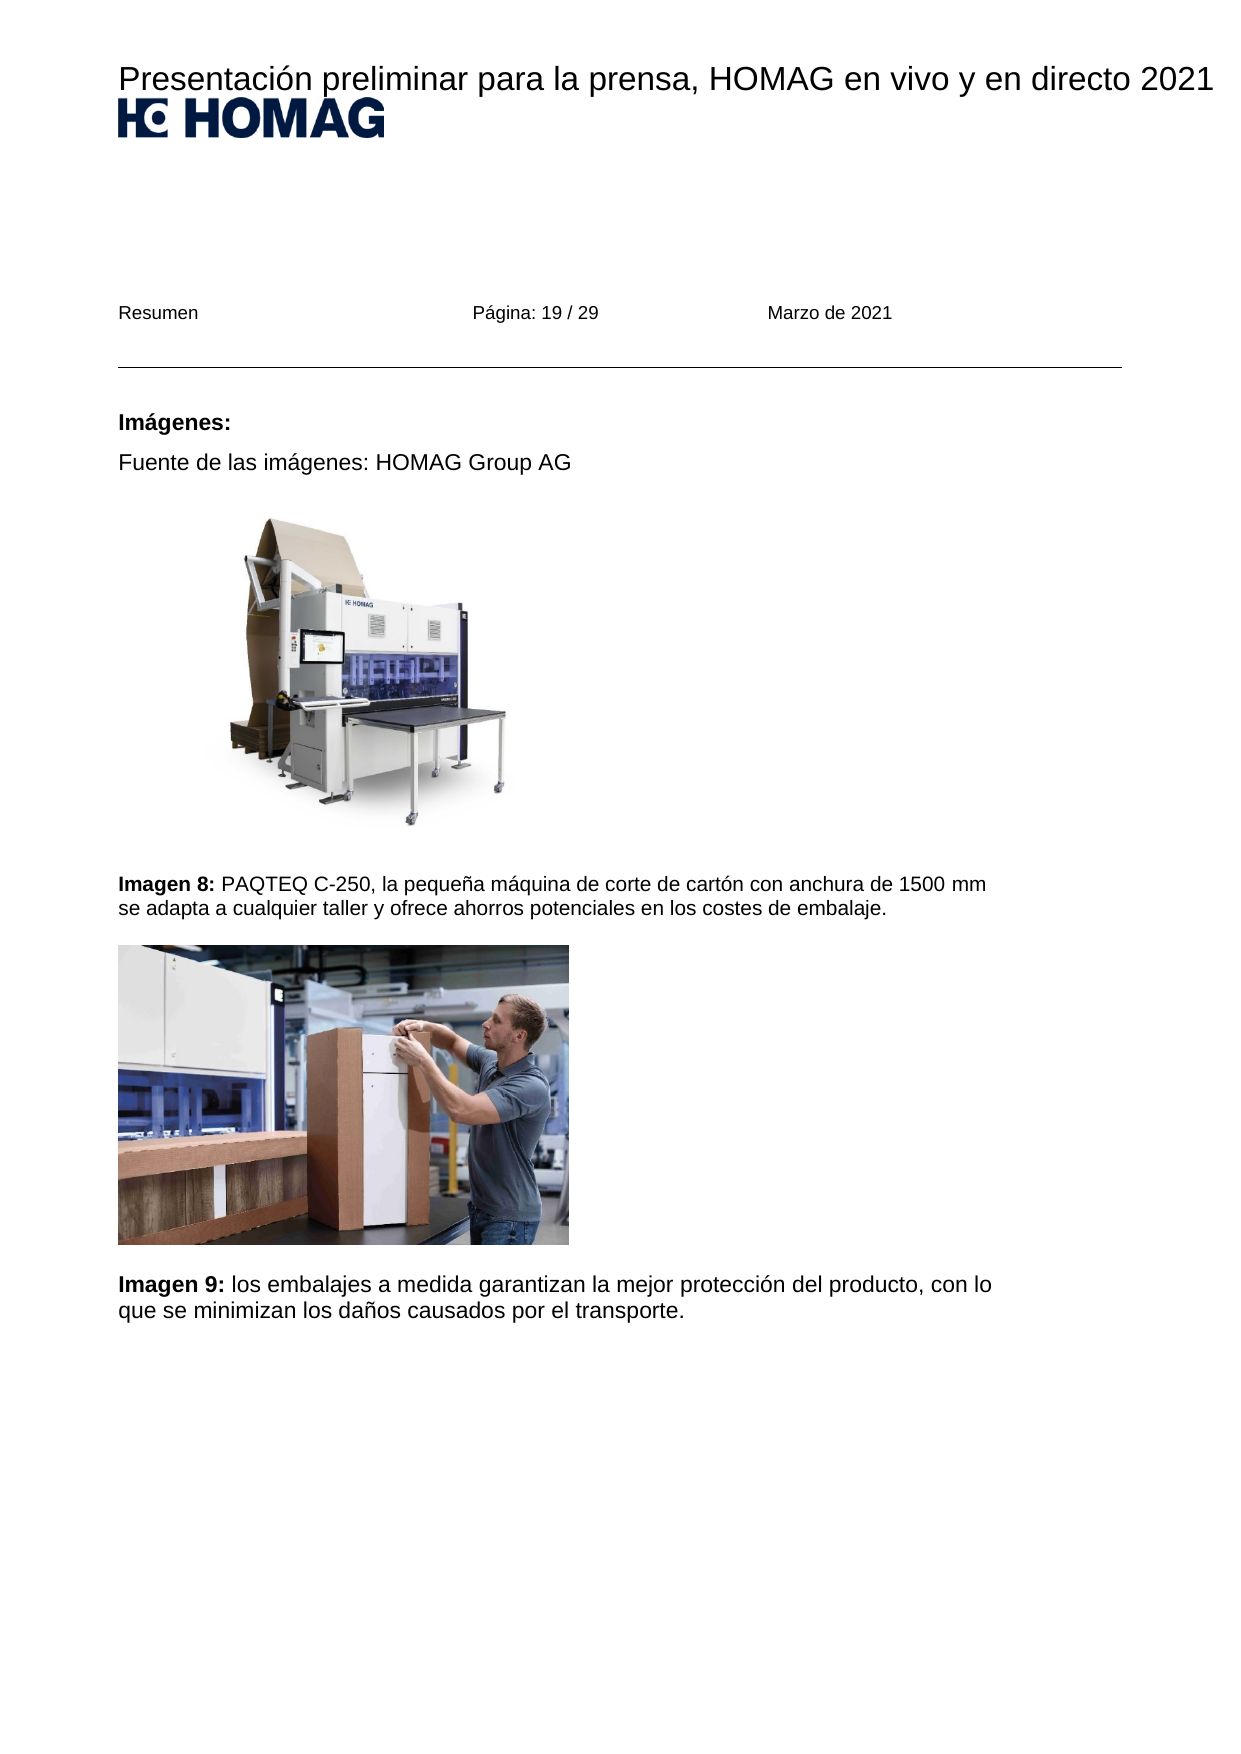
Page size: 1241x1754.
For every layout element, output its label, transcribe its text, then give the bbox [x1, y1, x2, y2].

picture [118, 500, 622, 846]
picture [118, 97, 384, 138]
picture [118, 945, 569, 1245]
text Imagen 9: los embalajes a medida garantizan la mejor protección del producto, con lo que se minimizan los daños causados por el transporte. [118, 1271, 1004, 1324]
text Imagen 8: PAQTEQ C-250, la pequeña máquina de corte de cartón con anchura de 1500 mm se adapta a cualquier taller y ofrece ahorros potenciales en los costes de embalaje. [118, 872, 1004, 919]
text Imágenes: Fuente de las imágenes: HOMAG Group AG [118, 409, 1004, 475]
